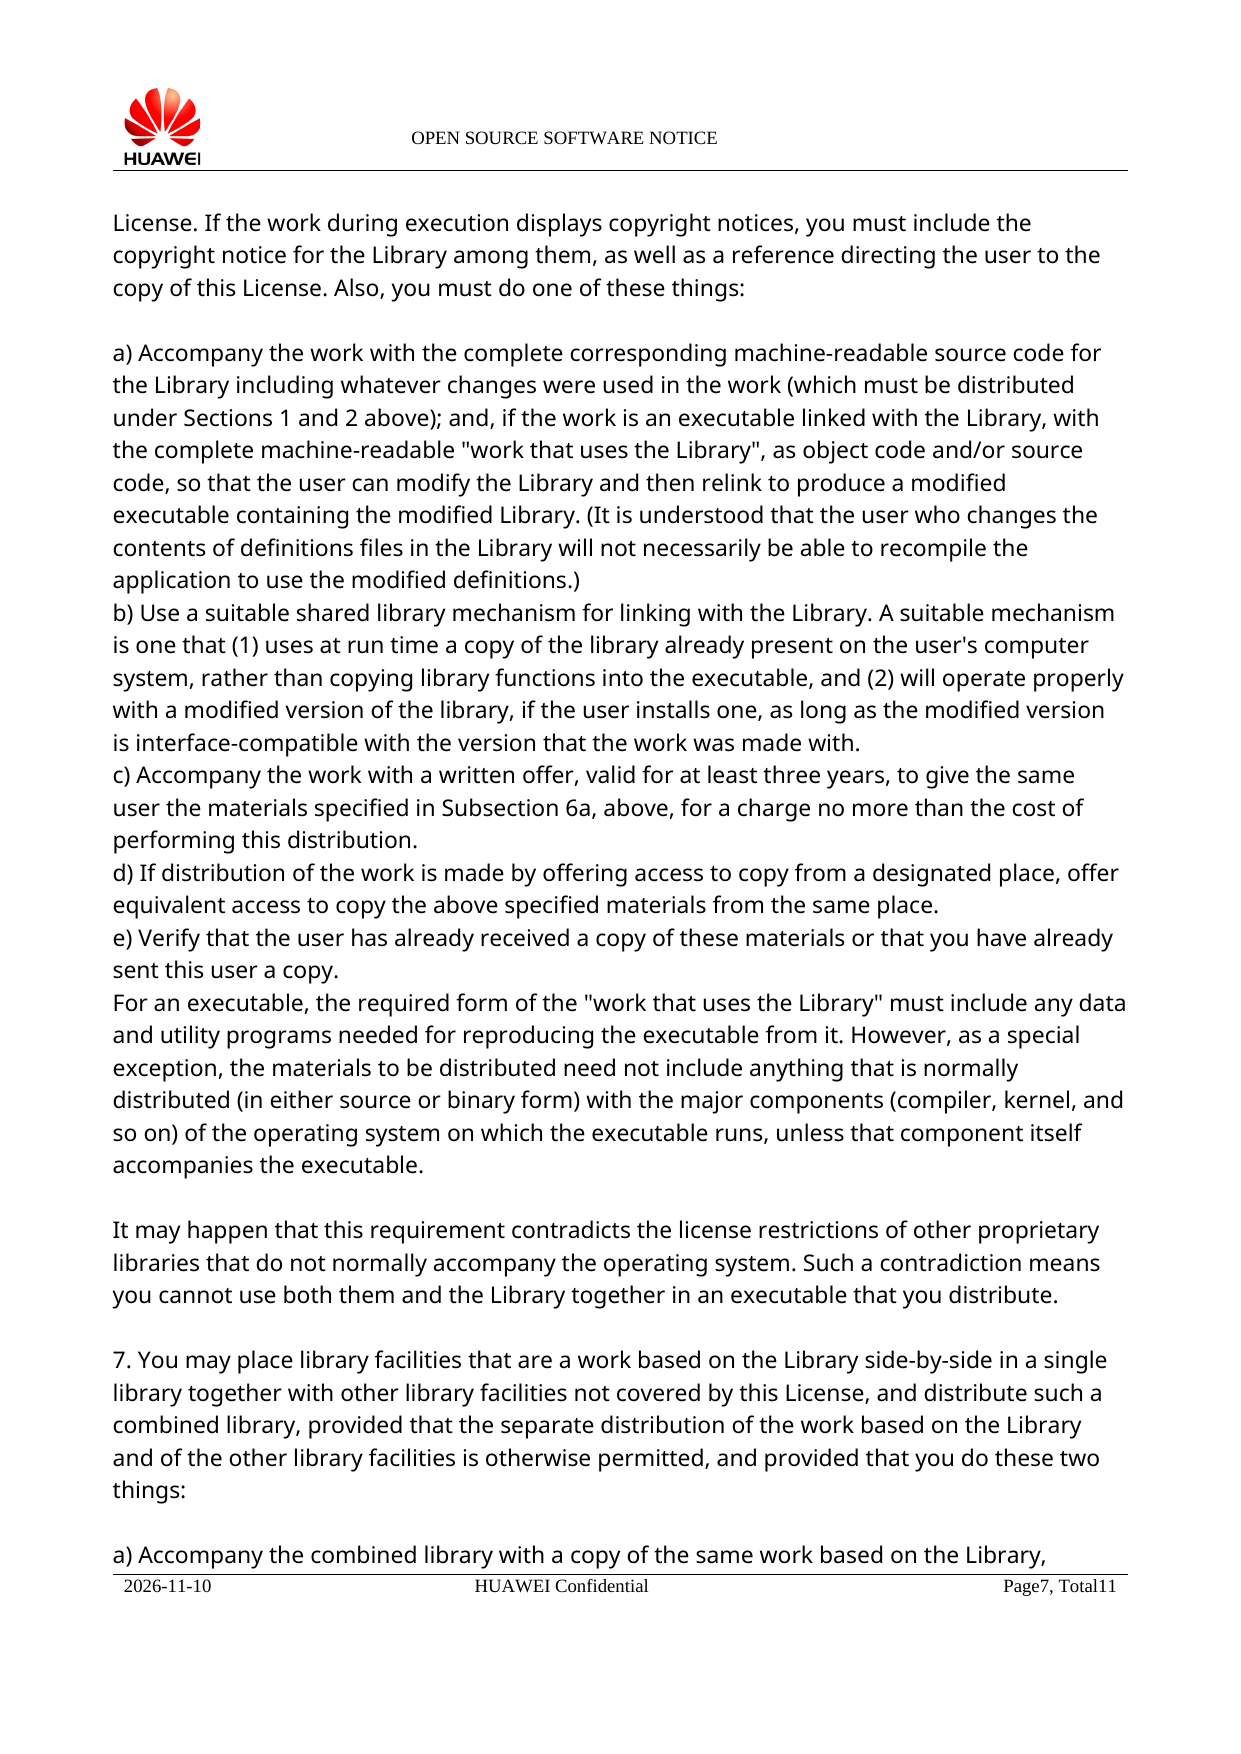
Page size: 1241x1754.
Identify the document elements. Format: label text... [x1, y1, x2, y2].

text 7. You may place library facilities that are a work based on the Library side-by-side in a single library together with other library facilities not covered by this License, and distribute such a combined library, provided that the separate distribution of the work based on the Library and of the other library facilities is otherwise permitted, and provided that you do these two things: [112, 1344, 1128, 1506]
text a) Accompany the work with the complete corresponding machine-readable source code for the Library including whatever changes were used in the work (which must be distributed under Sections 1 and 2 above); and, if the work is an executable linked with the Library, with the complete machine-readable "work that uses the Library", as object code and/or source code, so that the user can modify the Library and then relink to produce a modified executable containing the modified Library. (It is understood that the user who changes the contents of definitions files in the Library will not necessarily be able to recompile the application to use the modified definitions.) [112, 336, 1128, 596]
text d) If distribution of the work is made by offering access to copy from a designated place, offer equivalent access to copy the above specified materials from the same place. [112, 856, 1128, 921]
picture [124, 88, 201, 165]
text For an executable, the required form of the "work that uses the Library" must include any data and utility programs needed for reproducing the executable from it. However, as a special exception, the materials to be distributed need not include anything that is normally distributed (in either source or binary form) with the major components (compiler, kernel, and so on) of the operating system on which the executable runs, unless that component itself accompanies the executable. [112, 986, 1128, 1181]
text c) Accompany the work with a written offer, valid for at least three years, to give the same user the materials specified in Subsection 6a, above, for a charge no more than the cost of performing this distribution. [112, 759, 1128, 856]
text e) Verify that the user has already received a copy of these materials or that you have already sent this user a copy. [112, 921, 1128, 986]
text It may happen that this requirement contradicts the license restrictions of other proprietary libraries that do not normally accompany the operating system. Such a contradiction means you cannot use both them and the Library together in an executable that you distribute. [112, 1214, 1128, 1311]
text b) Use a suitable shared library mechanism for linking with the Library. A suitable mechanism is one that (1) uses at run time a copy of the library already present on the user's computer system, rather than copying library functions into the executable, and (2) will operate properly with a modified version of the library, if the user installs one, as long as the modified version is interface-compatible with the version that the work was made with. [112, 596, 1128, 759]
